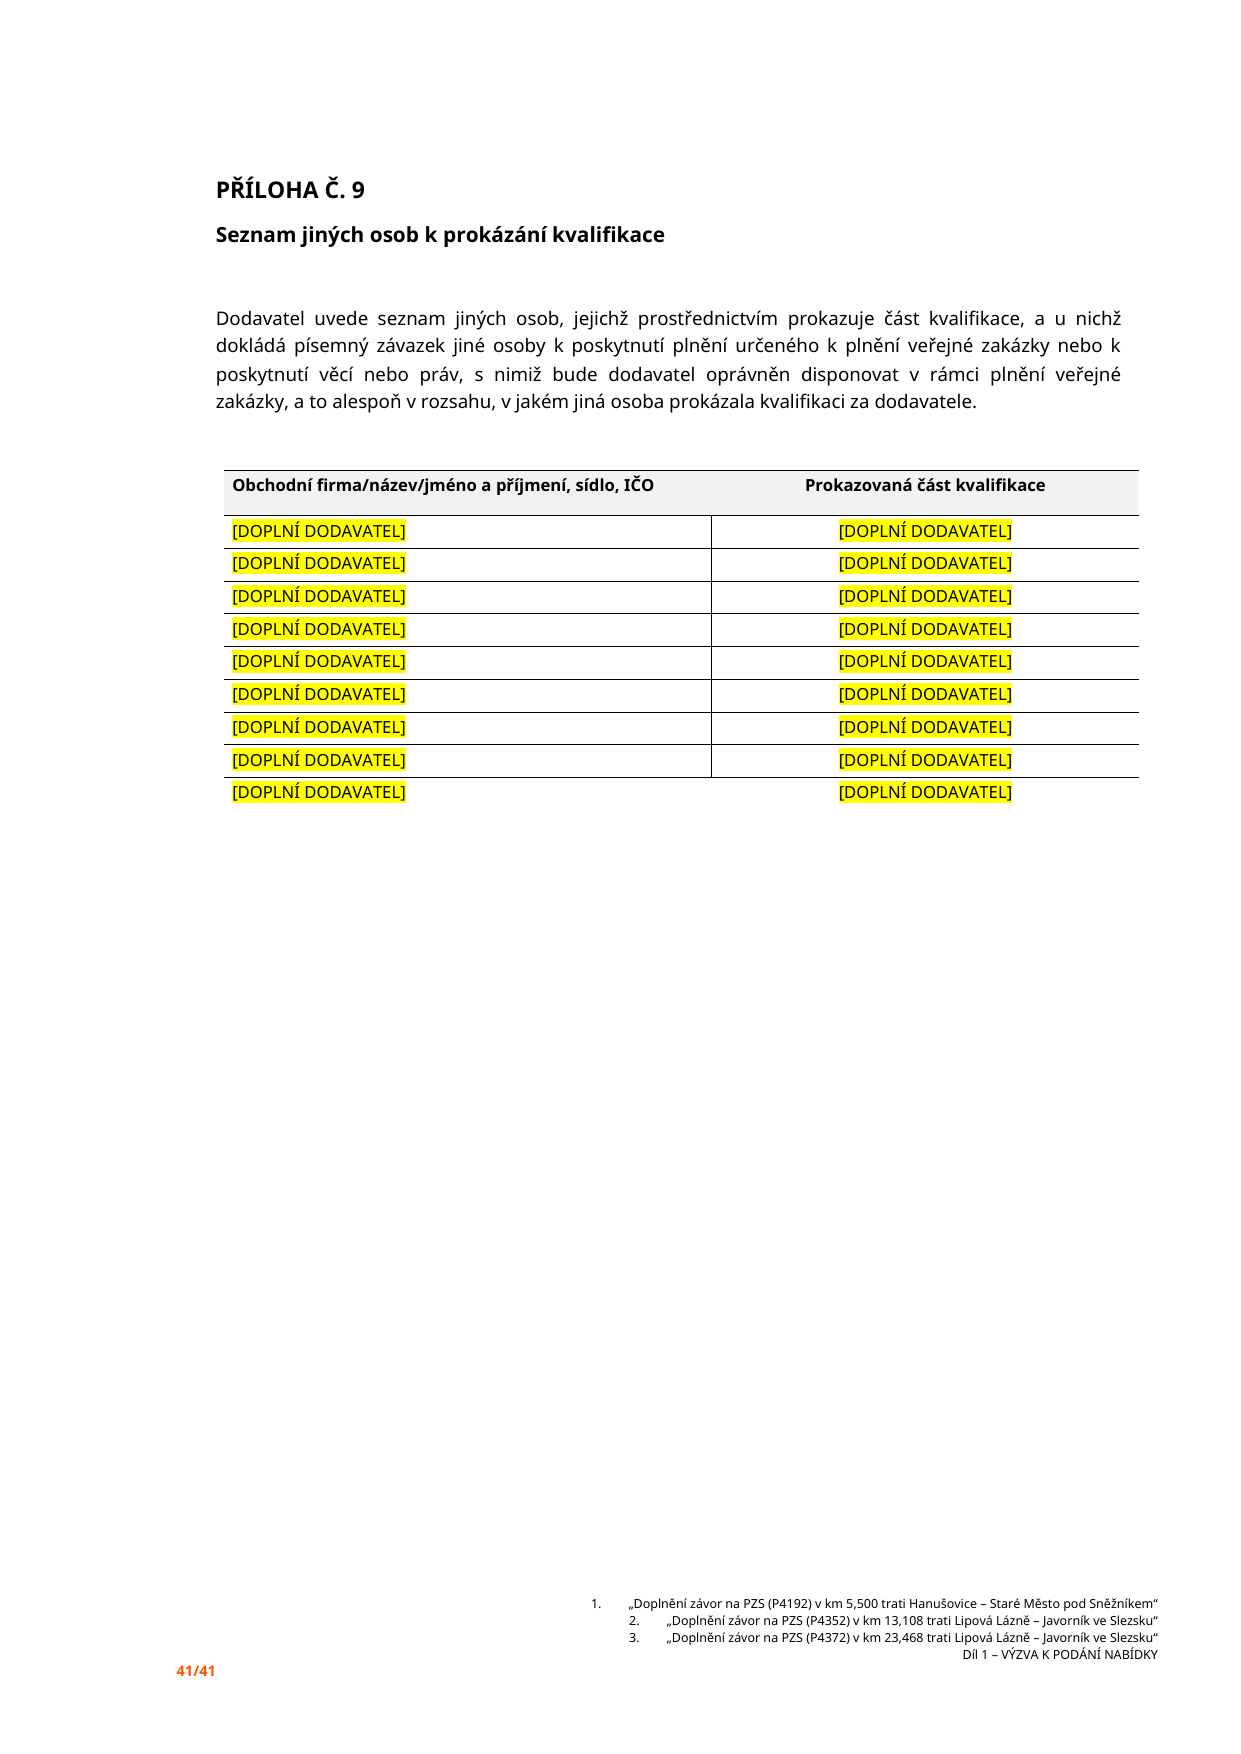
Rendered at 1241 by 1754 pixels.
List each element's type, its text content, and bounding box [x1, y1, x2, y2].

table_cell [DOPLNÍ DODAVATEL] [224, 582, 711, 613]
table_cell [DOPLNÍ DODAVATEL] [712, 582, 1139, 613]
table_cell [DOPLNÍ DODAVATEL] [224, 516, 711, 548]
table_cell [DOPLNÍ DODAVATEL] [712, 516, 1139, 548]
table_cell [DOPLNÍ DODAVATEL] [712, 647, 1139, 679]
table_cell [DOPLNÍ DODAVATEL] [712, 713, 1139, 744]
table_cell [DOPLNÍ DODAVATEL] [224, 778, 711, 809]
table_cell [DOPLNÍ DODAVATEL] [712, 680, 1139, 711]
table_header Obchodní firma/název/jméno a příjmení, sídlo, IČO [224, 471, 711, 515]
table_cell [DOPLNÍ DODAVATEL] [712, 614, 1139, 646]
text Seznam jiných osob k prokázání kvalifikace [216, 221, 1122, 249]
table_cell [DOPLNÍ DODAVATEL] [224, 745, 711, 777]
table_cell [DOPLNÍ DODAVATEL] [224, 647, 711, 679]
table_cell [DOPLNÍ DODAVATEL] [711, 778, 1139, 809]
text Příloha č. 9 [216, 174, 1122, 205]
table_cell [DOPLNÍ DODAVATEL] [224, 549, 711, 581]
table_cell [DOPLNÍ DODAVATEL] [224, 614, 711, 646]
table_cell [DOPLNÍ DODAVATEL] [712, 745, 1139, 777]
text Dodavatel uvede seznam jiných osob, jejichž prostřednictvím prokazuje část kvalifikace, a u nichž dokládá písemný závazek jiné osoby k poskytnutí plnění určeného k plnění veřejné zakázky nebo k poskytnutí věcí nebo práv, s nimiž bude dodavatel oprávněn disponovat v rámci plnění veřejné zakázky, a to alespoň v rozsahu, v jakém jiná osoba prokázala kvalifikaci za dodavatele. [216, 305, 1122, 414]
table_header Prokazovaná část kvalifikace [711, 471, 1139, 515]
table_cell [DOPLNÍ DODAVATEL] [224, 680, 711, 711]
table_cell [DOPLNÍ DODAVATEL] [224, 713, 711, 744]
table_cell [DOPLNÍ DODAVATEL] [712, 549, 1139, 581]
